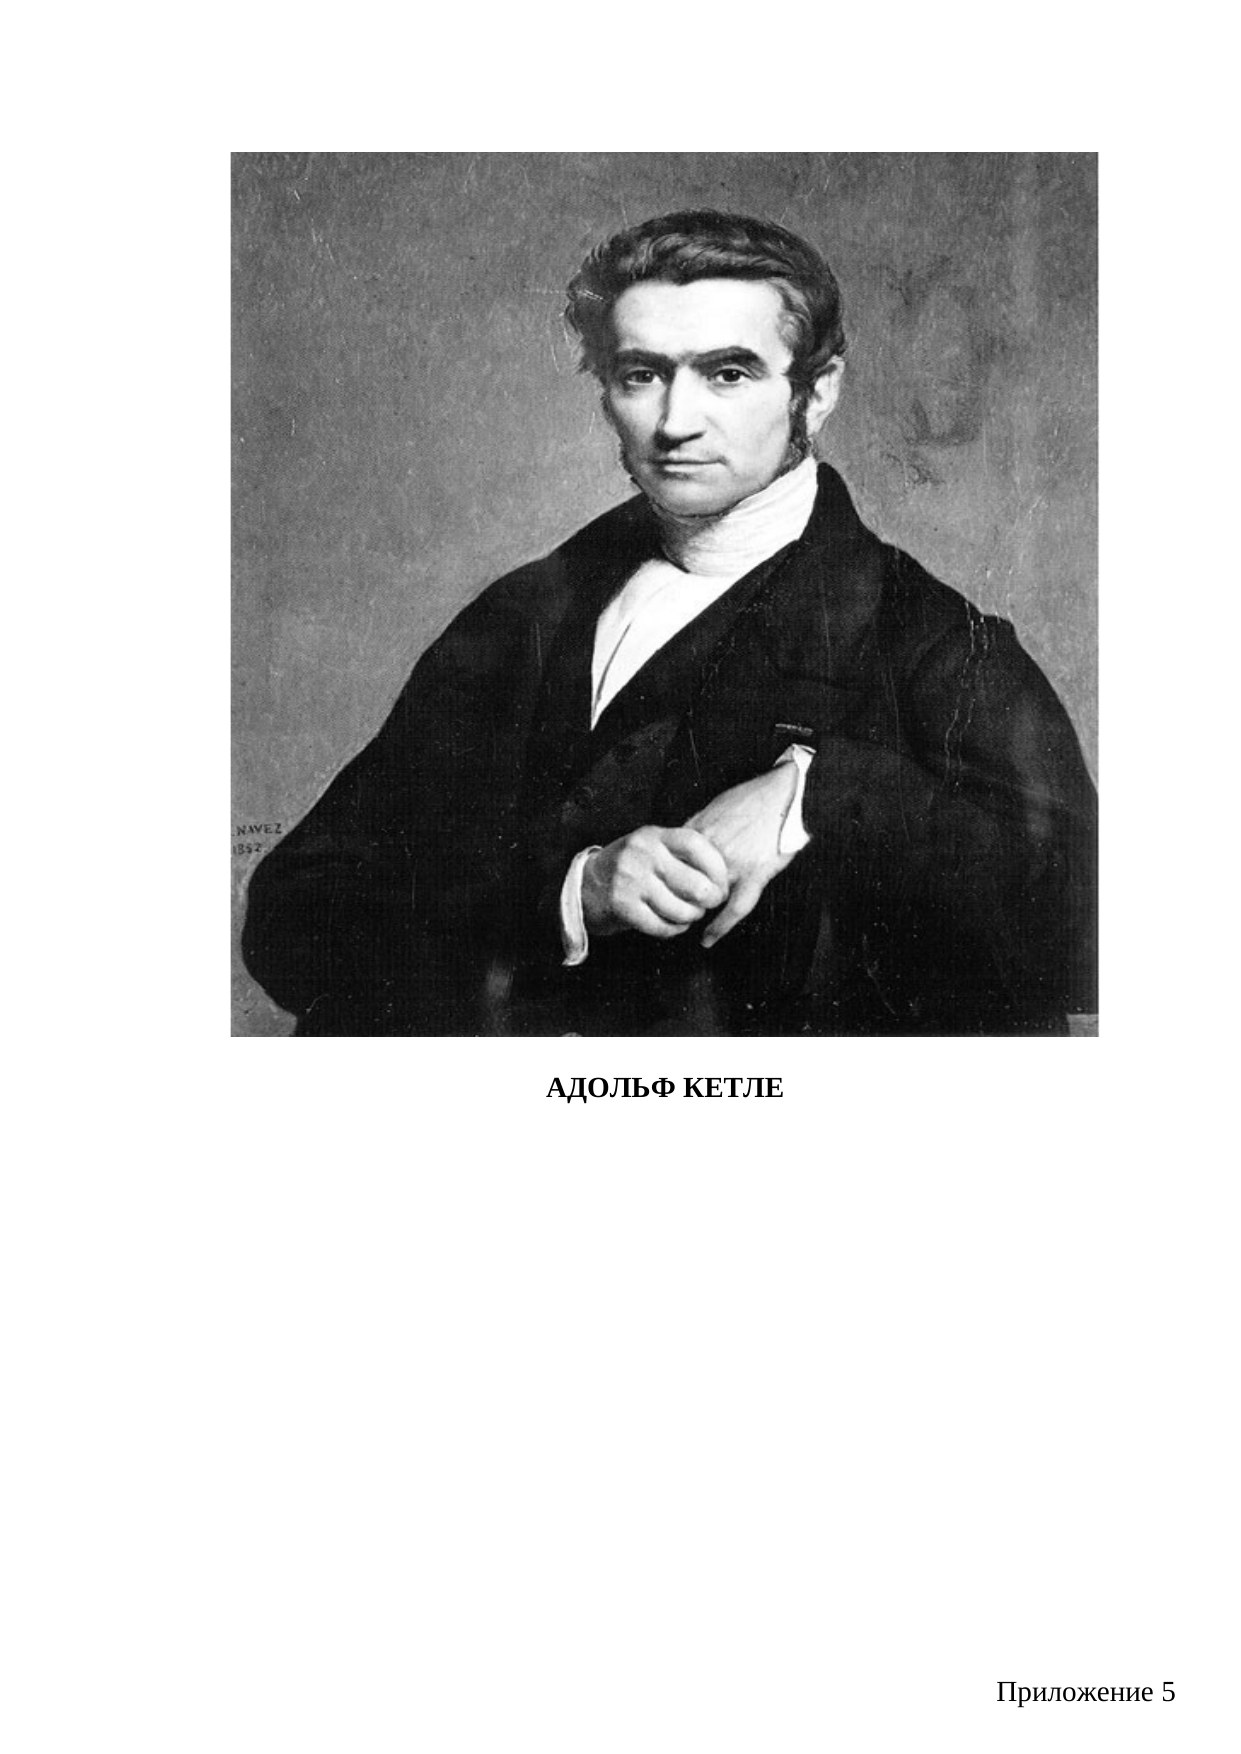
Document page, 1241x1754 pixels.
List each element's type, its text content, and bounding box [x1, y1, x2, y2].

picture [230, 152, 1100, 1037]
text АДОЛЬФ КЕТЛЕ [154, 1070, 1176, 1104]
text Приложение 5 [154, 1674, 1176, 1707]
